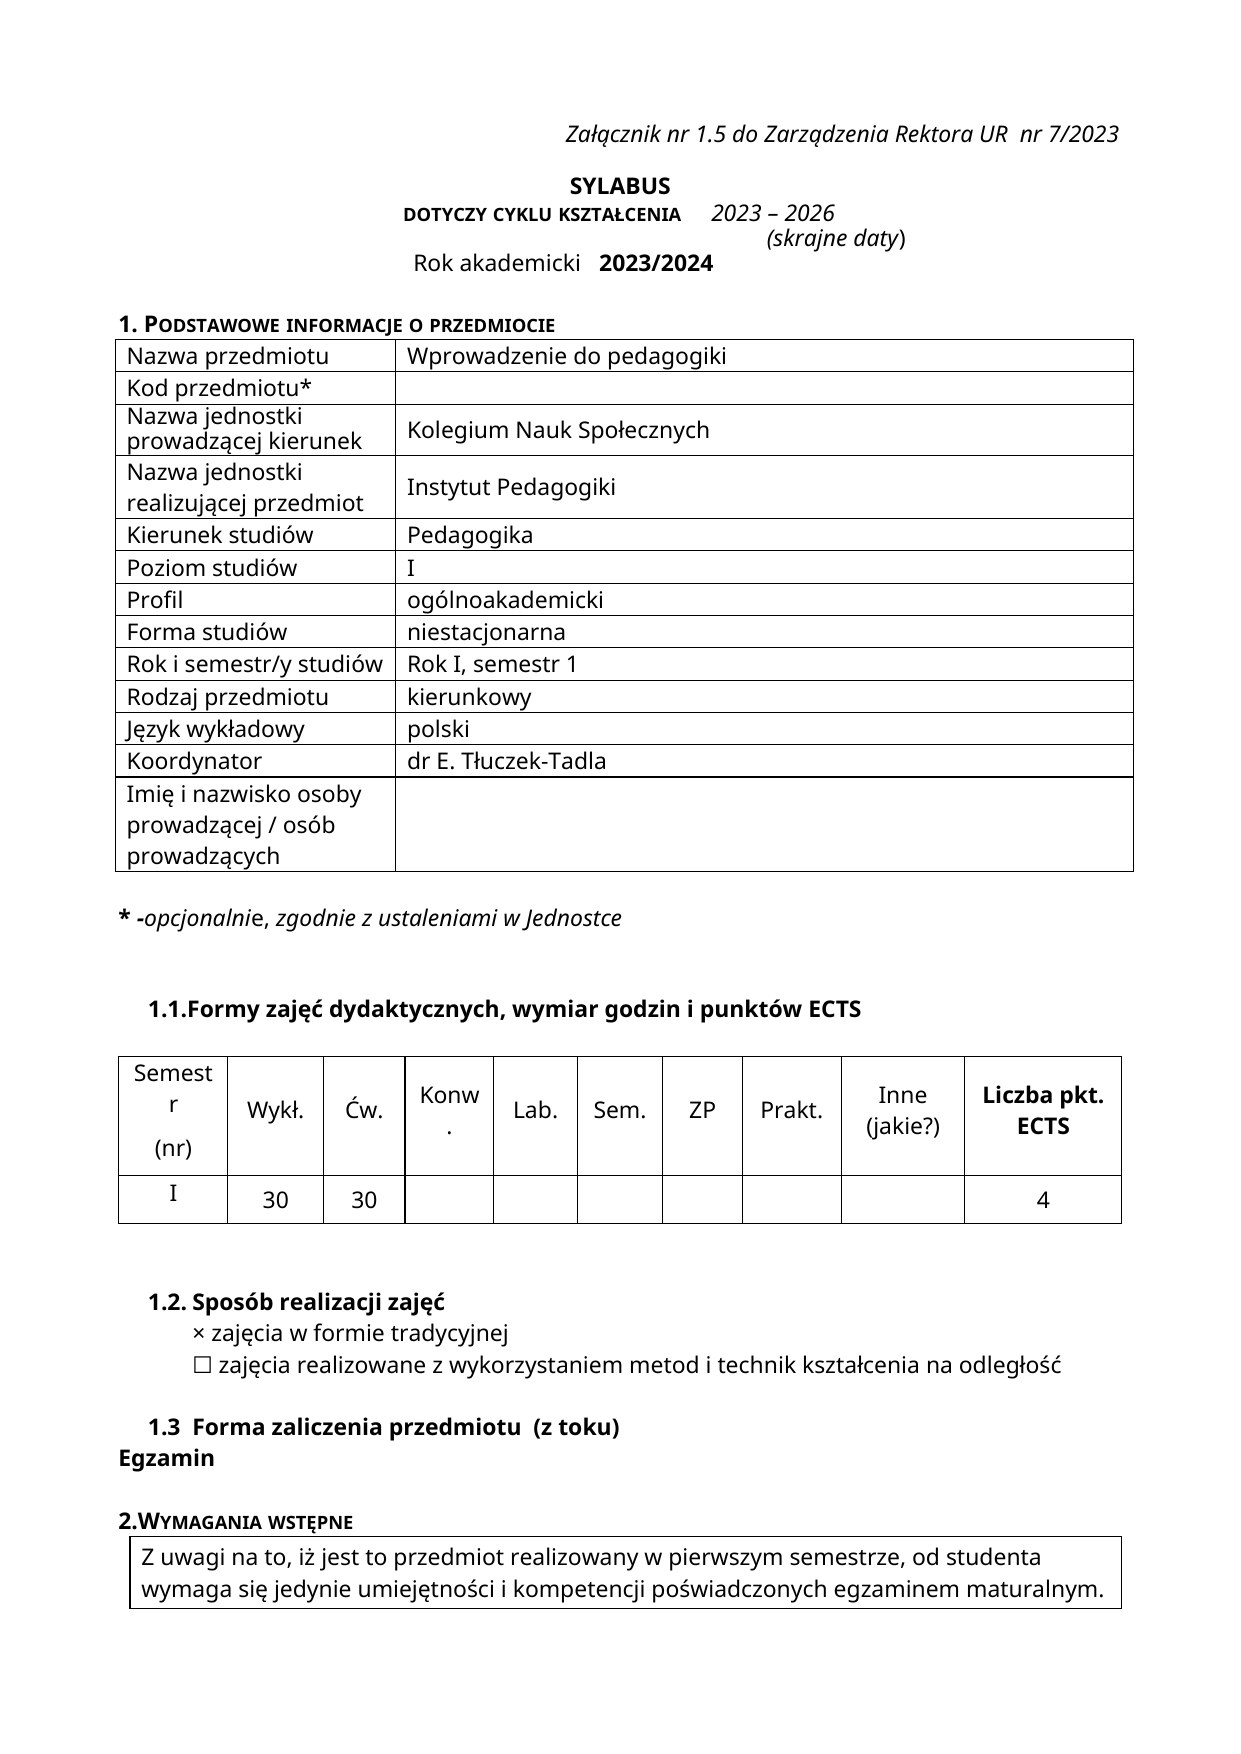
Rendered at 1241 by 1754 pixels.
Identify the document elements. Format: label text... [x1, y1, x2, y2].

table_cell Nazwa jednostki prowadzącej kierunek [116, 405, 395, 454]
table_cell 30 [324, 1176, 404, 1223]
table_cell [842, 1176, 964, 1223]
table_header Liczba pkt. ECTS [965, 1057, 1121, 1175]
table_header Inne (jakie?) [842, 1057, 964, 1175]
table_cell Rodzaj przedmiotu [116, 681, 395, 712]
table_header Ćw. [324, 1057, 404, 1175]
text 1.3 Forma zaliczenia przedmiotu (z toku) [148, 1411, 1122, 1442]
text Rok akademicki 2023/2024 [118, 251, 1122, 276]
text Egzamin [118, 1442, 1122, 1474]
table_cell ogólnoakademicki [396, 584, 1133, 615]
table_cell [663, 1176, 742, 1223]
table_cell Rok I, semestr 1 [396, 648, 1133, 679]
text dotyczy cyklu kształcenia 2023 – 2026 [118, 201, 1122, 226]
table_cell [494, 1176, 577, 1223]
table_cell Forma studiów [116, 616, 395, 647]
table_cell [578, 1176, 662, 1223]
text × zajęcia w formie tradycyjnej [192, 1317, 1122, 1349]
table_cell Kod przedmiotu* [116, 372, 395, 403]
table_cell [406, 1176, 493, 1223]
table_cell 4 [965, 1176, 1121, 1223]
text (skrajne daty) [118, 226, 1122, 251]
text * -opcjonalnie, zgodnie z ustaleniami w Jednostce [118, 901, 1122, 933]
table_cell polski [396, 713, 1133, 744]
table_cell [396, 778, 1133, 871]
table_cell 30 [228, 1176, 323, 1223]
text ☐ zajęcia realizowane z wykorzystaniem metod i technik kształcenia na odległość [192, 1349, 1122, 1380]
table_header Lab. [494, 1057, 577, 1175]
table_cell Pedagogika [396, 519, 1133, 550]
table_header Semestr (nr) [119, 1057, 227, 1175]
table_cell Imię i nazwisko osoby prowadzącej / osób prowadzących [116, 778, 395, 871]
table_cell Profil [116, 584, 395, 615]
table_cell Rok i semestr/y studiów [116, 648, 395, 679]
table_header Sem. [578, 1057, 662, 1175]
table_cell I [119, 1176, 227, 1223]
table_cell Koordynator [116, 745, 395, 776]
text 2.Wymagania wstępne [118, 1505, 1122, 1536]
table_cell Instytut Pedagogiki [396, 456, 1133, 518]
table_header ZP [663, 1057, 742, 1175]
table_cell Nazwa jednostki realizującej przedmiot [116, 456, 395, 518]
table_header Wykł. [228, 1057, 323, 1175]
text 1. Podstawowe informacje o przedmiocie [118, 308, 1122, 339]
table_header Prakt. [743, 1057, 841, 1175]
table_header Nazwa przedmiotu [116, 340, 395, 371]
table_cell Poziom studiów [116, 551, 395, 583]
table_cell [743, 1176, 841, 1223]
table_cell I [396, 551, 1133, 583]
table_cell Język wykładowy [116, 713, 395, 744]
table_cell Kierunek studiów [116, 519, 395, 550]
table_header Z uwagi na to, iż jest to przedmiot realizowany w pierwszym semestrze, od studenta wymaga się jedynie umiejętności i kompetencji poświadczonych egzaminem maturalnym. [131, 1537, 1121, 1608]
text Załącznik nr 1.5 do Zarządzenia Rektora UR nr 7/2023 [118, 118, 1122, 149]
text 1.1.Formy zajęć dydaktycznych, wymiar godzin i punktów ECTS [148, 993, 1122, 1024]
table_header Konw. [406, 1057, 493, 1175]
table_cell kierunkowy [396, 681, 1133, 712]
table_cell dr E. Tłuczek-Tadla [396, 745, 1133, 776]
table_header Wprowadzenie do pedagogiki [396, 340, 1133, 371]
table_cell Kolegium Nauk Społecznych [396, 405, 1133, 454]
table_cell [396, 372, 1133, 403]
text 1.2. Sposób realizacji zajęć [148, 1286, 1122, 1317]
table_cell niestacjonarna [396, 616, 1133, 647]
text SYLABUS [118, 170, 1122, 201]
